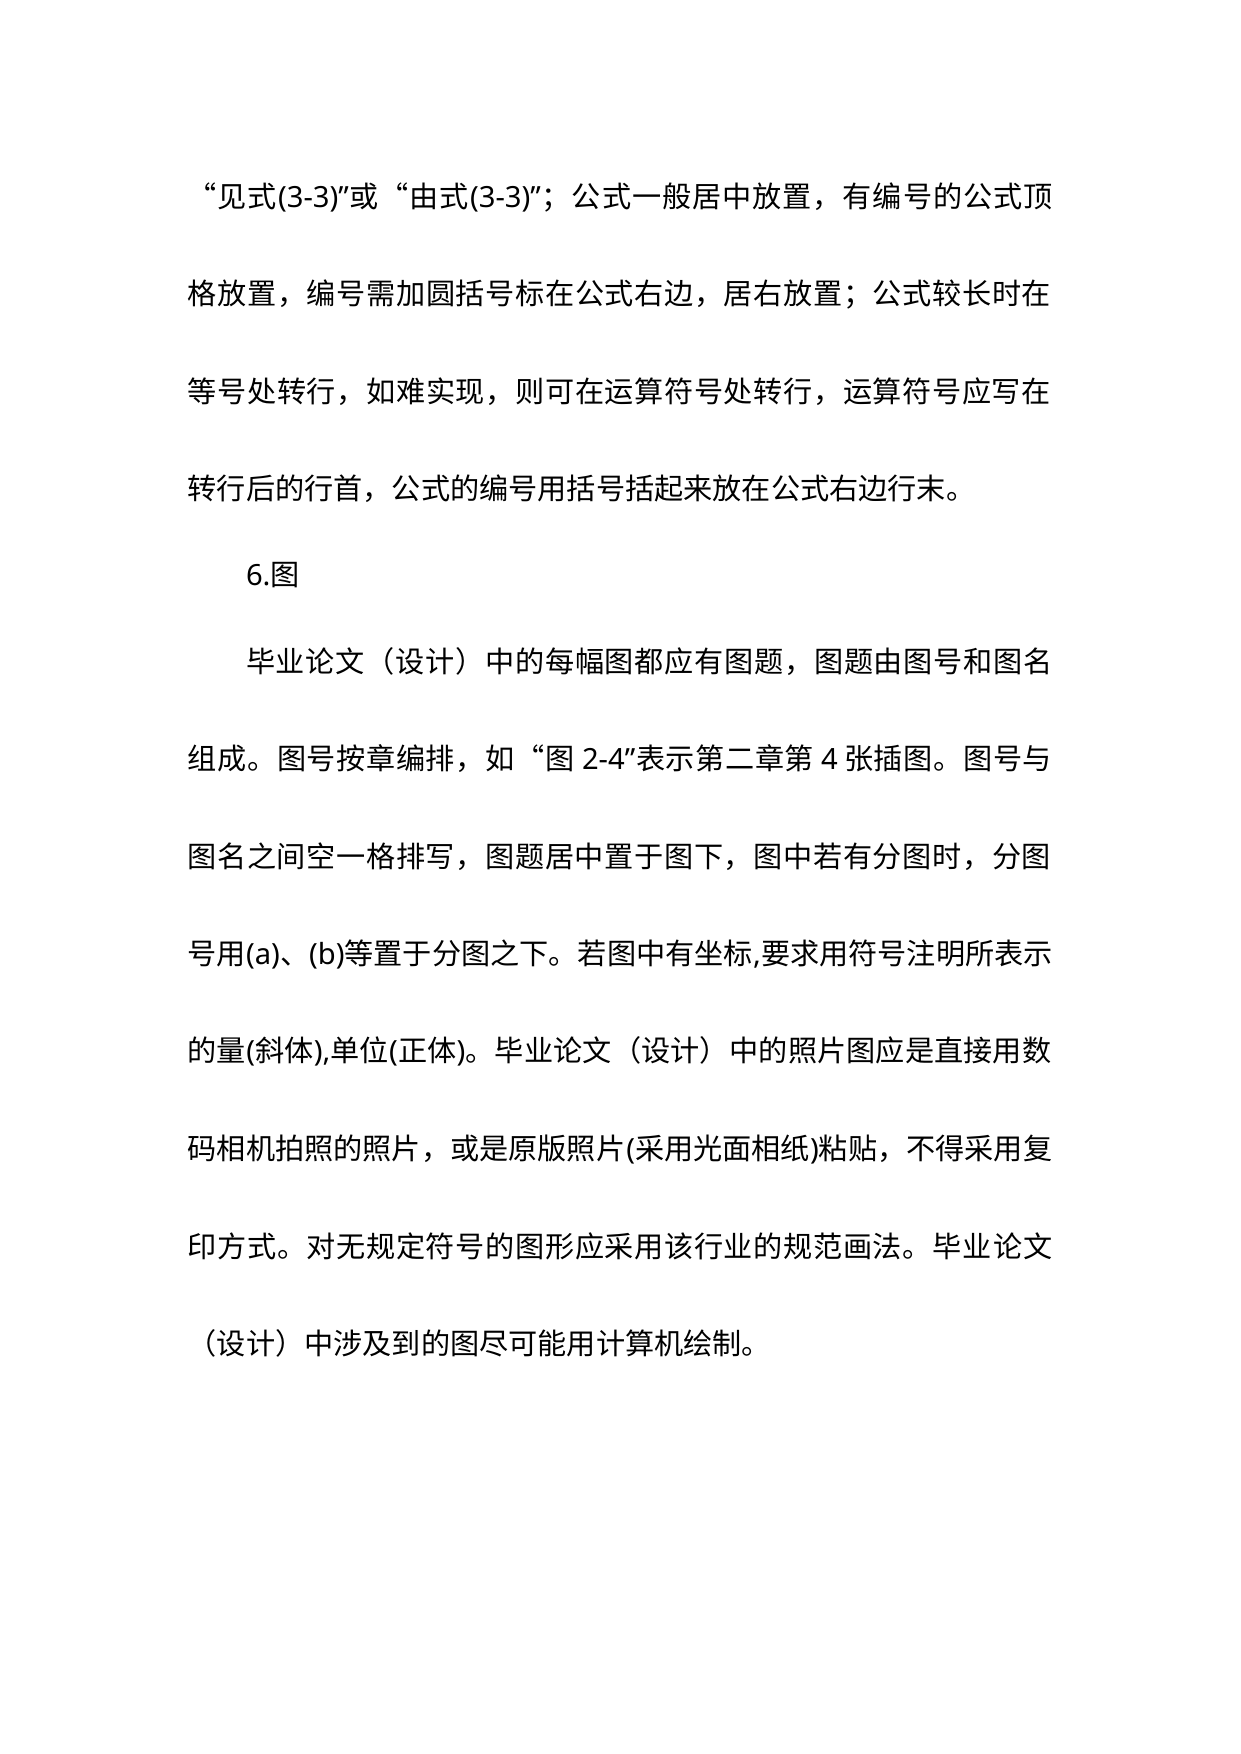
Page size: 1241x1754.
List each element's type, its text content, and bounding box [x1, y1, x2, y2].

text 毕业论文（设计）中的每幅图都应有图题，图题由图号和图名组成。图号按章编排，如“图2-4”表示第二章第4张插图。图号与图名之间空一格排写，图题居中置于图下，图中若有分图时，分图号用(a)、(b)等置于分图之下。若图中有坐标,要求用符号注明所表示的量(斜体),单位(正体)。毕业论文（设计）中的照片图应是直接用数码相机拍照的照片，或是原版照片(采用光面相纸)粘贴，不得采用复印方式。对无规定符号的图形应采用该行业的规范画法。毕业论文（设计）中涉及到的图尽可能用计算机绘制。 [187, 627, 1053, 1374]
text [187, 162, 1053, 519]
text 6.图 [187, 541, 1053, 606]
